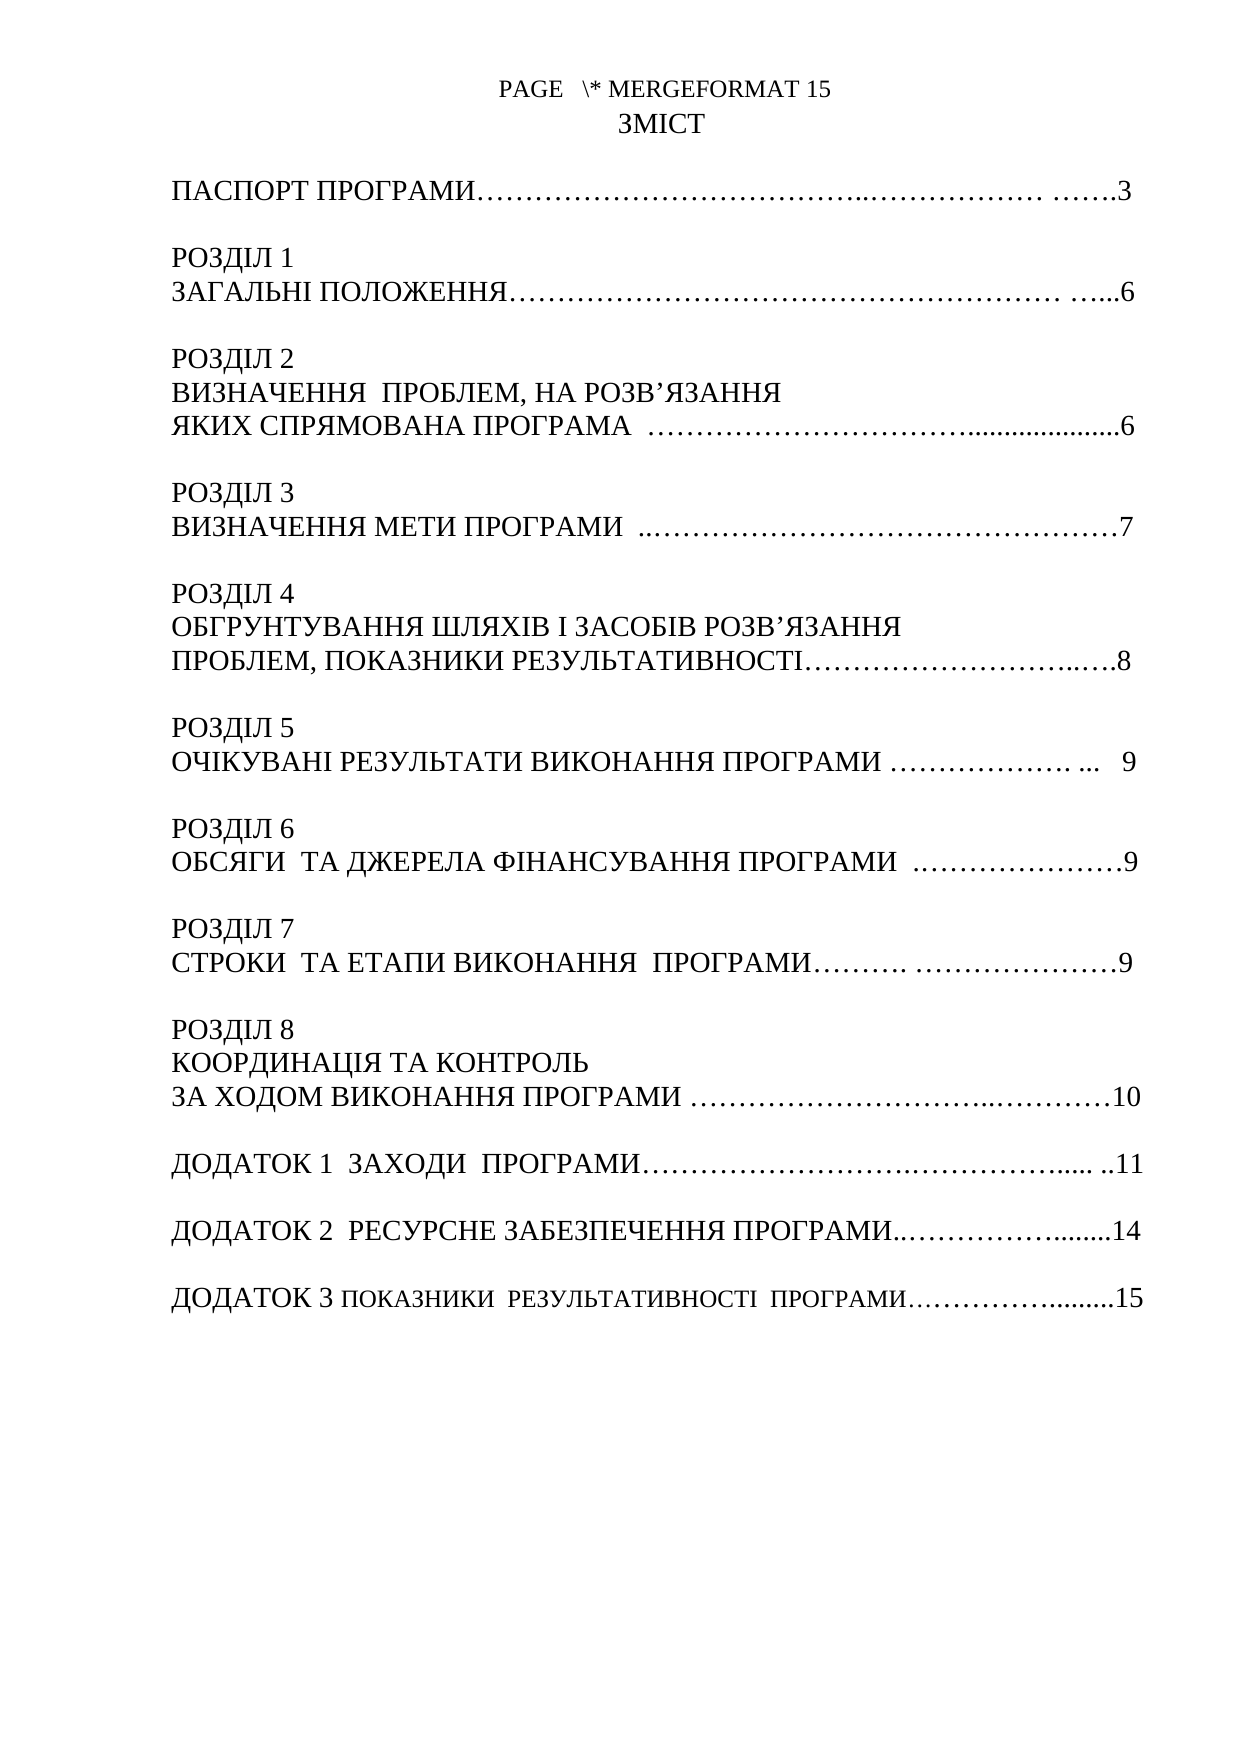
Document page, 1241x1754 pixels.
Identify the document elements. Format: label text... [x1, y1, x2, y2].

text РОЗДІЛ 5 [171, 710, 1152, 744]
text ВИЗНАЧЕННЯ ПРОБЛЕМ, НА РОЗВ’ЯЗАННЯ [171, 375, 1152, 408]
text ЯКИХ СПРЯМОВАНА ПРОГРАМА …………………………….....................6 [171, 408, 1152, 442]
text РОЗДІЛ 1 [171, 241, 1152, 274]
text ОБГРУНТУВАННЯ ШЛЯХІВ І ЗАСОБІВ РОЗВ’ЯЗАННЯ [171, 609, 1152, 643]
text ПРОБЛЕМ, ПОКАЗНИКИ РЕЗУЛЬТАТИВНОСТІ………………………..….8 [171, 643, 1152, 677]
text РОЗДІЛ 2 [171, 341, 1152, 375]
text ВИЗНАЧЕННЯ МЕТИ ПРОГРАМИ ..…………………………………………7 [171, 509, 1152, 542]
text ЗМІСТ [171, 106, 1152, 140]
text РОЗДІЛ 7 [171, 911, 1152, 945]
text ДОДАТОК 1 ЗАХОДИ ПРОГРАМИ……………………….……………..... ..11 [171, 1146, 1152, 1180]
text КООРДИНАЦІЯ ТА КОНТРОЛЬ [171, 1046, 1152, 1079]
text РОЗДІЛ 3 [171, 475, 1152, 509]
text РОЗДІЛ 6 [171, 811, 1152, 844]
text ОБСЯГИ ТА ДЖЕРЕЛА ФІНАНСУВАННЯ ПРОГРАМИ .…………………9 [171, 844, 1152, 878]
text РОЗДІЛ 8 [171, 1012, 1152, 1046]
text ДОДАТОК 3 ПОКАЗНИКИ РЕЗУЛЬТАТИВНОСТІ ПРОГРАМИ…………….........15 [171, 1280, 1152, 1314]
text ДОДАТОК 2 РЕСУРСНЕ ЗАБЕЗПЕЧЕННЯ ПРОГРАМИ..……………........14 [171, 1213, 1152, 1247]
text СТРОКИ ТА ЕТАПИ ВИКОНАННЯ ПРОГРАМИ………. …………………9 [171, 945, 1152, 978]
text ОЧІКУВАНІ РЕЗУЛЬТАТИ ВИКОНАННЯ ПРОГРАМИ ………………. ... 9 [171, 744, 1152, 777]
text РОЗДІЛ 4 [171, 576, 1152, 609]
text ЗАГАЛЬНІ ПОЛОЖЕННЯ………………………………………………… …...6 [171, 274, 1152, 308]
text ПАСПОРТ ПРОГРАМИ…………………………………..……………… …….3 [171, 173, 1152, 207]
text ЗА ХОДОМ ВИКОНАННЯ ПРОГРАМИ …………………………..…………10 [171, 1079, 1152, 1113]
